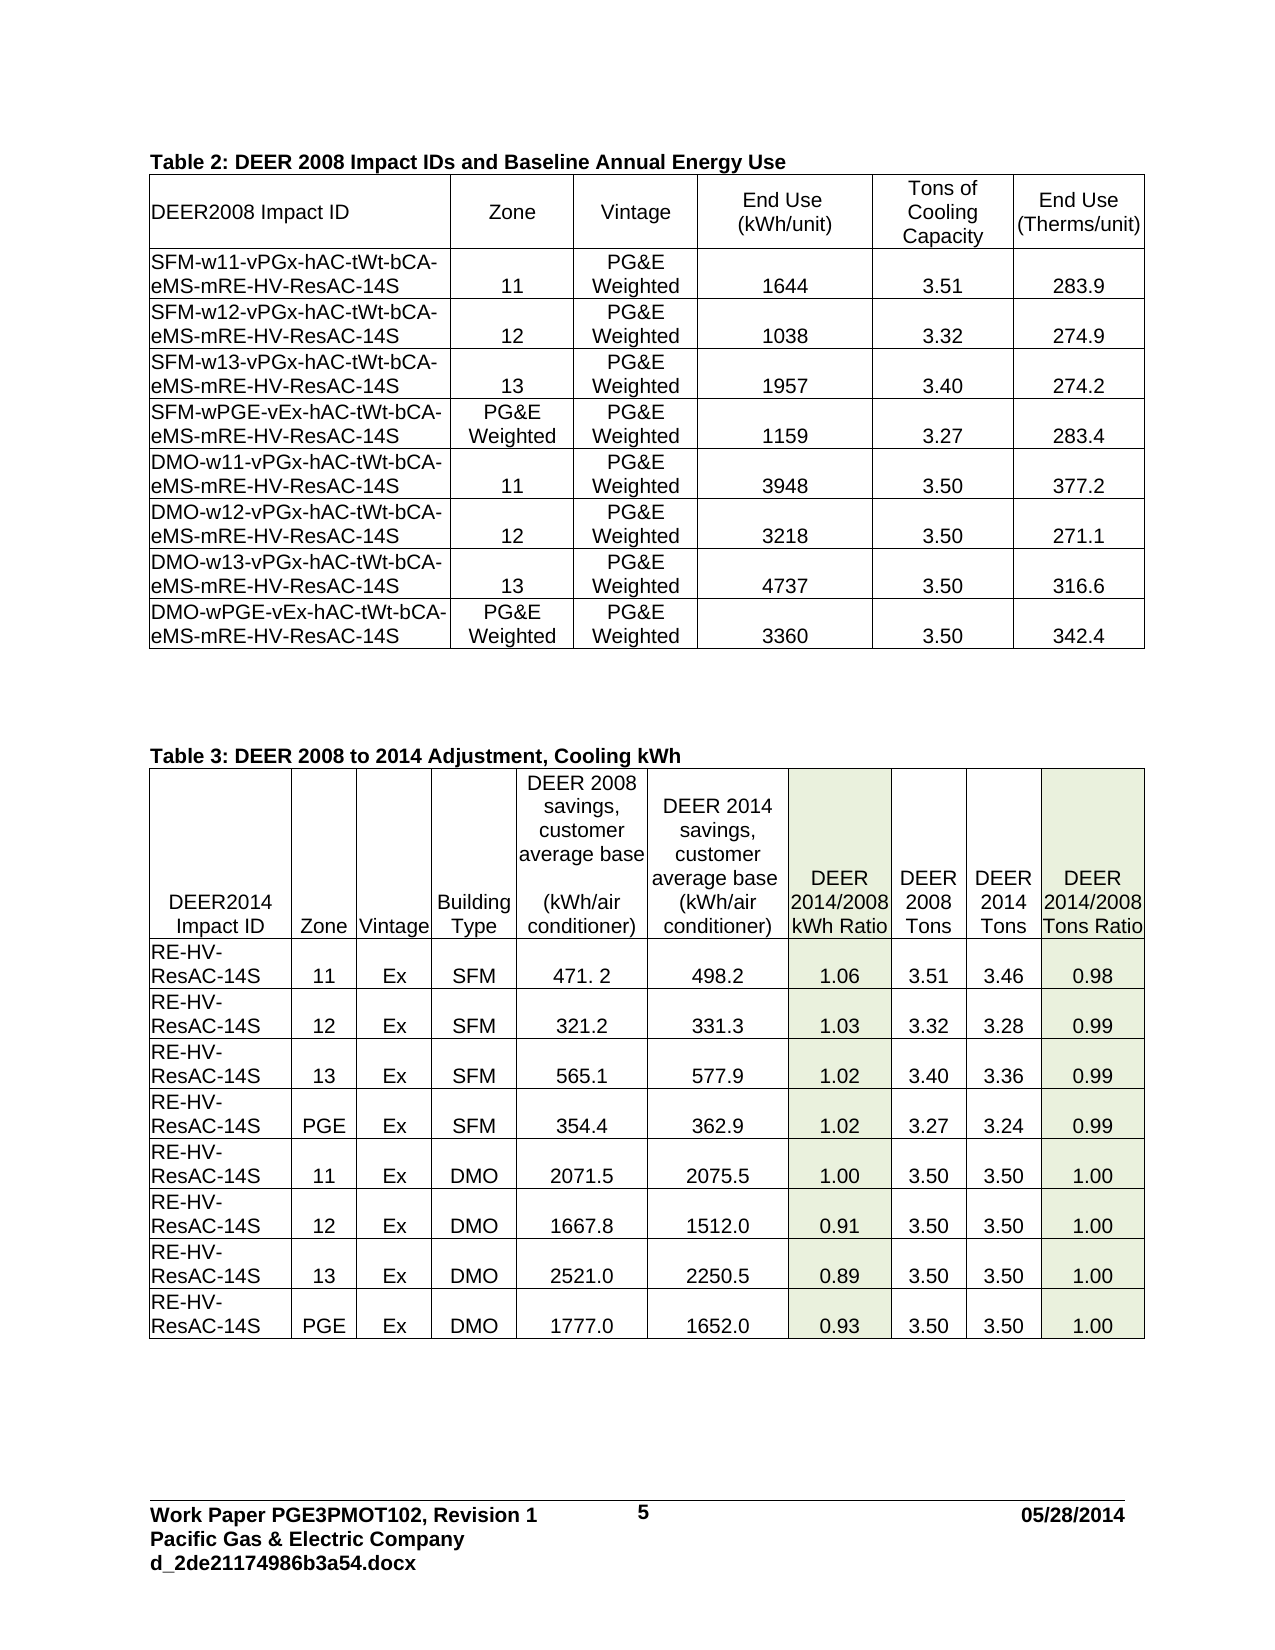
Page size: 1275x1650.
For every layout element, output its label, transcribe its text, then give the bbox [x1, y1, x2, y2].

table_cell PG&E Weighted [451, 399, 573, 448]
table_cell RE-HV-ResAC-14S [150, 1189, 291, 1238]
table_cell RE-HV-ResAC-14S [150, 1139, 291, 1188]
table_cell 3.36 [967, 1039, 1041, 1088]
table_cell 12 [292, 1189, 356, 1238]
table_cell 0.93 [789, 1289, 891, 1338]
table_cell SFM-w13-vPGx-hAC-tWt-bCA-eMS-mRE-HV-ResAC-14S [150, 349, 450, 398]
table_cell 1.00 [789, 1139, 891, 1188]
table_cell 11 [451, 249, 573, 298]
table_header Tons of Cooling Capacity [873, 175, 1013, 248]
table_cell RE-HV-ResAC-14S [150, 1289, 291, 1338]
table_cell 3948 [698, 449, 872, 498]
table_cell 316.6 [1014, 549, 1144, 598]
table_cell SFM [432, 989, 516, 1038]
table_cell 1.00 [1042, 1139, 1144, 1188]
table_cell 3.51 [873, 249, 1013, 298]
table_header Vintage [357, 769, 431, 938]
table_cell PG&E Weighted [574, 549, 697, 598]
table_cell Ex [357, 1289, 431, 1338]
table_cell PG&E Weighted [574, 499, 697, 548]
table_cell 1644 [698, 249, 872, 298]
table_cell RE-HV-ResAC-14S [150, 1039, 291, 1088]
table_cell DMO [432, 1189, 516, 1238]
table_cell RE-HV-ResAC-14S [150, 1089, 291, 1138]
table_header Vintage [574, 175, 697, 248]
table_cell 3.50 [967, 1289, 1041, 1338]
table_cell DMO-wPGE-vEx-hAC-tWt-bCA-eMS-mRE-HV-ResAC-14S [150, 599, 450, 648]
table_cell 565.1 [517, 1039, 647, 1088]
table_cell 3.50 [967, 1239, 1041, 1288]
table_cell 1.00 [1042, 1239, 1144, 1288]
table_cell SFM-w12-vPGx-hAC-tWt-bCA-eMS-mRE-HV-ResAC-14S [150, 299, 450, 348]
table_cell PG&E Weighted [451, 599, 573, 648]
table_cell 2071.5 [517, 1139, 647, 1188]
table_cell RE-HV-ResAC-14S [150, 989, 291, 1038]
table_header DEER 2008 savings, customer average base (kWh/air conditioner) [517, 769, 647, 938]
table_header End Use (kWh/unit) [698, 175, 872, 248]
table_cell PG&E Weighted [574, 299, 697, 348]
table_cell 3.51 [892, 939, 966, 988]
table_cell 342.4 [1014, 599, 1144, 648]
table_cell Ex [357, 1039, 431, 1088]
table_cell PGE [292, 1089, 356, 1138]
table_cell SFM [432, 939, 516, 988]
table_cell 0.99 [1042, 989, 1144, 1038]
table_cell 3.50 [892, 1189, 966, 1238]
table_cell RE-HV-ResAC-14S [150, 1239, 291, 1288]
table_cell 1.06 [789, 939, 891, 988]
table_cell PG&E Weighted [574, 249, 697, 298]
table_cell 3.27 [892, 1089, 966, 1138]
table_cell 271.1 [1014, 499, 1144, 548]
table_header Zone [292, 769, 356, 938]
table_cell 3.50 [873, 449, 1013, 498]
table_cell SFM [432, 1039, 516, 1088]
table_cell 13 [451, 549, 573, 598]
table_cell 377.2 [1014, 449, 1144, 498]
table_header DEER2014 Impact ID [150, 769, 291, 938]
table_cell 0.89 [789, 1239, 891, 1288]
table_cell 274.9 [1014, 299, 1144, 348]
table_cell 274.2 [1014, 349, 1144, 398]
table_cell 1.00 [1042, 1189, 1144, 1238]
table_cell 11 [451, 449, 573, 498]
table_cell 0.99 [1042, 1089, 1144, 1138]
table_cell 1.00 [1042, 1289, 1144, 1338]
table_cell 3.50 [873, 499, 1013, 548]
table_cell 3.32 [873, 299, 1013, 348]
table_cell 3.24 [967, 1089, 1041, 1138]
table_cell 1667.8 [517, 1189, 647, 1238]
table_cell Ex [357, 1239, 431, 1288]
table_cell 11 [292, 1139, 356, 1188]
table_cell SFM-w11-vPGx-hAC-tWt-bCA-eMS-mRE-HV-ResAC-14S [150, 249, 450, 298]
table_cell DMO-w11-vPGx-hAC-tWt-bCA-eMS-mRE-HV-ResAC-14S [150, 449, 450, 498]
table_cell 3.50 [892, 1289, 966, 1338]
table_cell PG&E Weighted [574, 599, 697, 648]
table_cell 1.03 [789, 989, 891, 1038]
table_cell SFM [432, 1089, 516, 1138]
table_cell 0.98 [1042, 939, 1144, 988]
table_cell 0.91 [789, 1189, 891, 1238]
table_cell Ex [357, 1139, 431, 1188]
table_cell 2521.0 [517, 1239, 647, 1288]
table_cell 13 [292, 1039, 356, 1088]
table_cell Ex [357, 1189, 431, 1238]
table_cell 354.4 [517, 1089, 647, 1138]
text Table 3: DEER 2008 to 2014 Adjustment, Cooling kWh [150, 744, 1125, 768]
table_cell RE-HV-ResAC-14S [150, 939, 291, 988]
table_cell PG&E Weighted [574, 349, 697, 398]
table_cell 3.40 [892, 1039, 966, 1088]
table_cell 283.4 [1014, 399, 1144, 448]
table_cell 3.46 [967, 939, 1041, 988]
table_cell 283.9 [1014, 249, 1144, 298]
table_cell DMO [432, 1139, 516, 1188]
table_cell DMO [432, 1289, 516, 1338]
table_cell Ex [357, 1089, 431, 1138]
table_cell 3.32 [892, 989, 966, 1038]
table_cell 4737 [698, 549, 872, 598]
table_header End Use (Therms/unit) [1014, 175, 1144, 248]
table_cell 471. 2 [517, 939, 647, 988]
table_cell SFM-wPGE-vEx-hAC-tWt-bCA-eMS-mRE-HV-ResAC-14S [150, 399, 450, 448]
table_cell 3.50 [892, 1139, 966, 1188]
table_cell 577.9 [648, 1039, 788, 1088]
table_header DEER 2014/2008 kWh Ratio [789, 769, 891, 938]
table_cell Ex [357, 989, 431, 1038]
table_cell 3.50 [873, 599, 1013, 648]
table_cell 3.40 [873, 349, 1013, 398]
table_cell 3.50 [967, 1189, 1041, 1238]
table_header DEER 2014/2008 Tons Ratio [1042, 769, 1144, 938]
table_cell 1957 [698, 349, 872, 398]
table_cell 1.02 [789, 1089, 891, 1138]
table_cell 3.27 [873, 399, 1013, 448]
table_cell PG&E Weighted [574, 449, 697, 498]
table_cell 3218 [698, 499, 872, 548]
table_cell 0.99 [1042, 1039, 1144, 1088]
table_header DEER2008 Impact ID [150, 175, 450, 248]
table_cell 3360 [698, 599, 872, 648]
table_cell 3.50 [967, 1139, 1041, 1188]
table_cell 1159 [698, 399, 872, 448]
table_cell PGE [292, 1289, 356, 1338]
table_cell PG&E Weighted [574, 399, 697, 448]
table_cell 2250.5 [648, 1239, 788, 1288]
table_cell 1.02 [789, 1039, 891, 1088]
table_cell 1512.0 [648, 1189, 788, 1238]
table_cell 3.28 [967, 989, 1041, 1038]
table_cell Ex [357, 939, 431, 988]
table_cell 321.2 [517, 989, 647, 1038]
table_cell 11 [292, 939, 356, 988]
table_header DEER 2014 savings, customer average base (kWh/air conditioner) [648, 769, 788, 938]
table_cell 13 [292, 1239, 356, 1288]
table_cell 498.2 [648, 939, 788, 988]
table_header DEER 2014 Tons [967, 769, 1041, 938]
table_cell 12 [451, 299, 573, 348]
table_cell 1777.0 [517, 1289, 647, 1338]
table_header DEER 2008 Tons [892, 769, 966, 938]
table_cell 12 [292, 989, 356, 1038]
table_cell 331.3 [648, 989, 788, 1038]
table_cell 13 [451, 349, 573, 398]
text Table 2: DEER 2008 Impact IDs and Baseline Annual Energy Use [150, 150, 1125, 174]
table_cell 3.50 [873, 549, 1013, 598]
table_header Zone [451, 175, 573, 248]
table_cell DMO [432, 1239, 516, 1288]
table_cell DMO-w13-vPGx-hAC-tWt-bCA-eMS-mRE-HV-ResAC-14S [150, 549, 450, 598]
table_cell 12 [451, 499, 573, 548]
table_cell 1652.0 [648, 1289, 788, 1338]
table_cell 2075.5 [648, 1139, 788, 1188]
table_cell DMO-w12-vPGx-hAC-tWt-bCA-eMS-mRE-HV-ResAC-14S [150, 499, 450, 548]
table_cell 362.9 [648, 1089, 788, 1138]
table_cell 1038 [698, 299, 872, 348]
table_cell 3.50 [892, 1239, 966, 1288]
table_header Building Type [432, 769, 516, 938]
